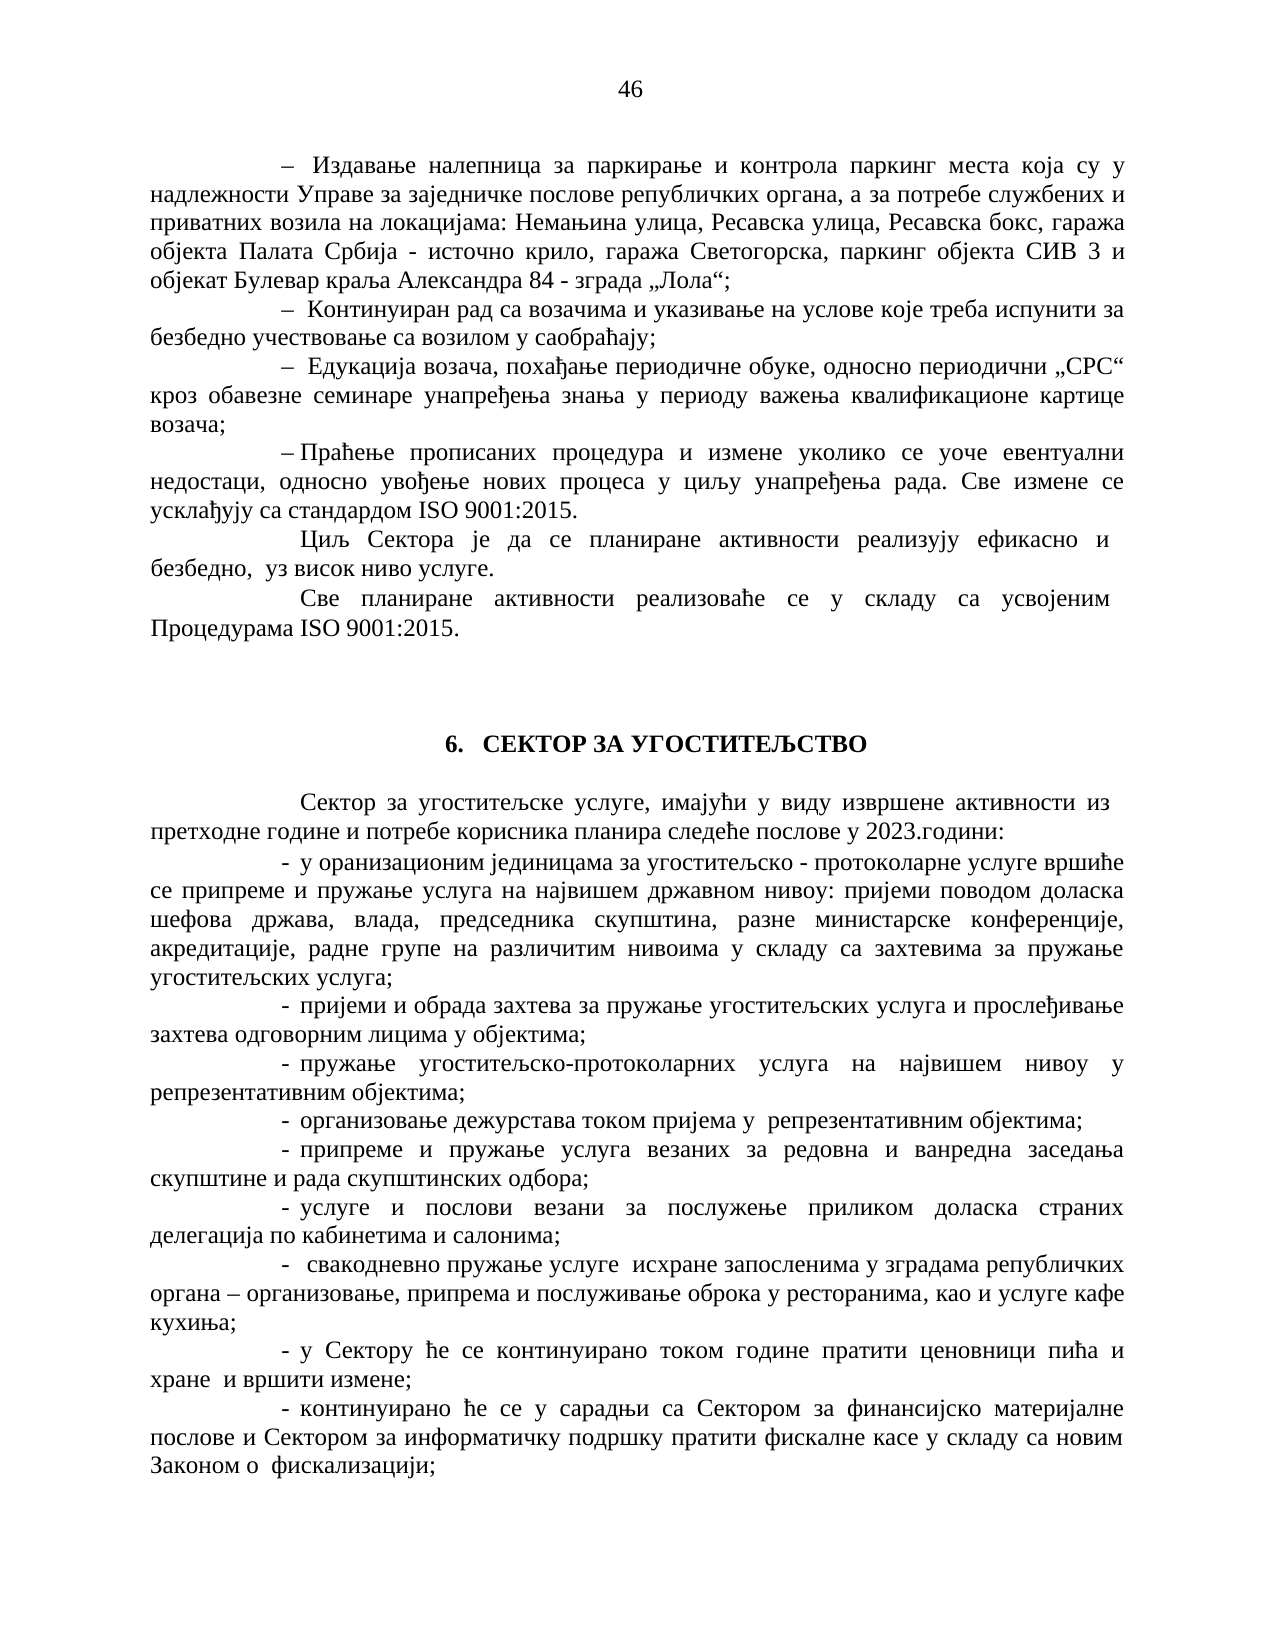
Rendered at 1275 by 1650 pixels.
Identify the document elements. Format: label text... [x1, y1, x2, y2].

text Циљ Сектора је да се планиране активности реализују ефикасно и безбедно, уз висок ниво услуге. [150, 524, 1111, 582]
list услуге и послови везани за послужење приликом доласка страних делегација по кабинетима и салонима; [150, 1192, 1125, 1249]
list у оранизационим јединицама за угоститељско - протоколарне услуге вршиће се припреме и пружање услуга на највишем државном нивоу: пријеми поводом доласка шефова држава, влада, председника скупштина, разне министарске конференције, акредитације, радне групе на различитим нивоима у складу са захтевима за пружање угоститељских услуга; [150, 847, 1125, 990]
list Континуиран рад са возачима и указивање на услове које треба испунити за безбедно учествовање са возилом у саобраћају; [150, 294, 1125, 351]
list Едукација возача, похађање периодичне обуке, односно периодични „СРС“ кроз обавезне семинаре унапређења знања у периоду важења квалификационе картице возача; [150, 351, 1125, 437]
list пружање угоститељско-протоколарних услуга на највишем нивоу у репрезентативним објектима; [150, 1048, 1125, 1105]
list организовање дежурстава током пријема у репрезентативним објектима; [150, 1105, 1125, 1134]
list припреме и пружање услуга везаних за редовна и ванредна заседања скупштине и рада скупштинских одбора; [150, 1134, 1125, 1192]
list Праћење прописаних процедура и измене уколико се уоче евентуални недостаци, односно увођење нових процеса у циљу унапређења рада. Све измене се усклађују са стандардом ISO 9001:2015. [150, 437, 1125, 524]
list у Сектору ће се континуирано током године пратити ценовници пића и хране и вршити измене; [150, 1335, 1125, 1393]
list континуирано ће се у сарадњи са Сектором за финансијско материјалне послове и Сектором за информатичку подршку пратити фискалне касе у складу са новим Законом о фискализацији; [150, 1393, 1125, 1479]
list пријеми и обрада захтева за пружање угоститељских услуга и прослеђивање захтева одговорним лицима у објектима; [150, 990, 1125, 1048]
list свакодневно пружање услуге исхране запосленима у зградама републичких органа – организовање, припрема и послуживање оброка у ресторанима, као и услуге кафе кухиња; [150, 1249, 1125, 1335]
list Издавање налепница за паркирање и контрола паркинг места која су у надлежности Управе за заједничке послове републичких органа, а за потребе службених и приватних возила на локацијама: Немањина улица, Ресавска улица, Ресавска бокс, гаража објекта Палата Србија - источно крило, гаража Светогорска, паркинг објекта СИВ 3 и објекат Булевар краља Александра 84 - зграда „Лола“; [150, 150, 1125, 294]
text Сектор за угоститељске услуге, имајући у виду извршене активности из претходне године и потребе корисника планира следеће послове у 2023.години: [150, 787, 1111, 845]
text Све планиране активности реализоваће се у складу са усвојеним Процедурама ISO 9001:2015. [150, 583, 1111, 642]
list СЕКТОР ЗА УГОСТИТЕЉСТВО [187, 729, 1125, 758]
